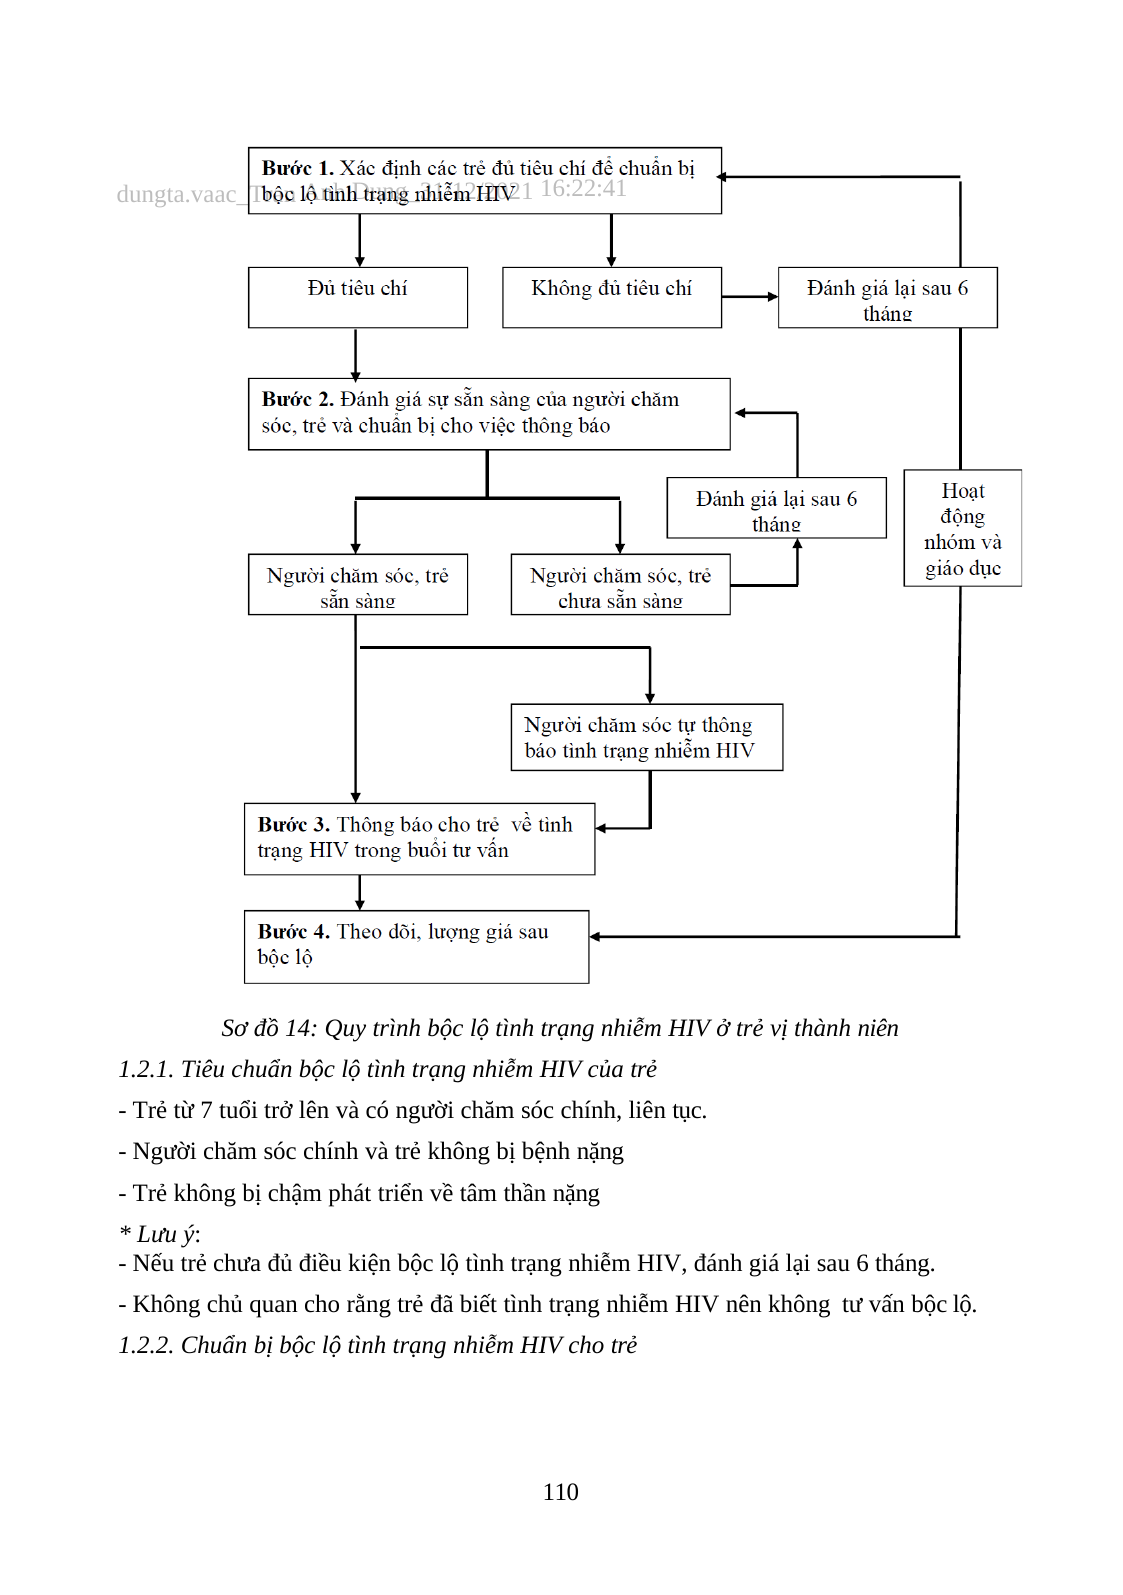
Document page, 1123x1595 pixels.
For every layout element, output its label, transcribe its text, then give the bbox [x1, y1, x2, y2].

text * Lưu ý: [118, 1219, 1110, 1248]
picture [243, 146, 1023, 984]
list Không chủ quan cho rằng trẻ đã biết tình trạng nhiễm HIV nên không tư vấn bộc lộ. [118, 1289, 1110, 1318]
list Trẻ không bị chậm phát triển về tâm thần nặng [118, 1178, 1110, 1206]
text Sơ đồ 14: Quy trình bộc lộ tình trạng nhiễm HIV ở trẻ vị thành niên [221, 1013, 1110, 1041]
list Trẻ từ 7 tuổi trở lên và có người chăm sóc chính, liên tục. [118, 1095, 1110, 1124]
list Tiêu chuẩn bộc lộ tình trạng nhiễm HIV của trẻ [118, 1054, 1110, 1083]
list Chuẩn bị bộc lộ tình trạng nhiễm HIV cho trẻ [118, 1330, 1110, 1359]
list Người chăm sóc chính và trẻ không bị bệnh nặng [118, 1136, 1110, 1165]
list Nếu trẻ chưa đủ điều kiện bộc lộ tình trạng nhiễm HIV, đánh giá lại sau 6 tháng. [118, 1248, 1110, 1276]
